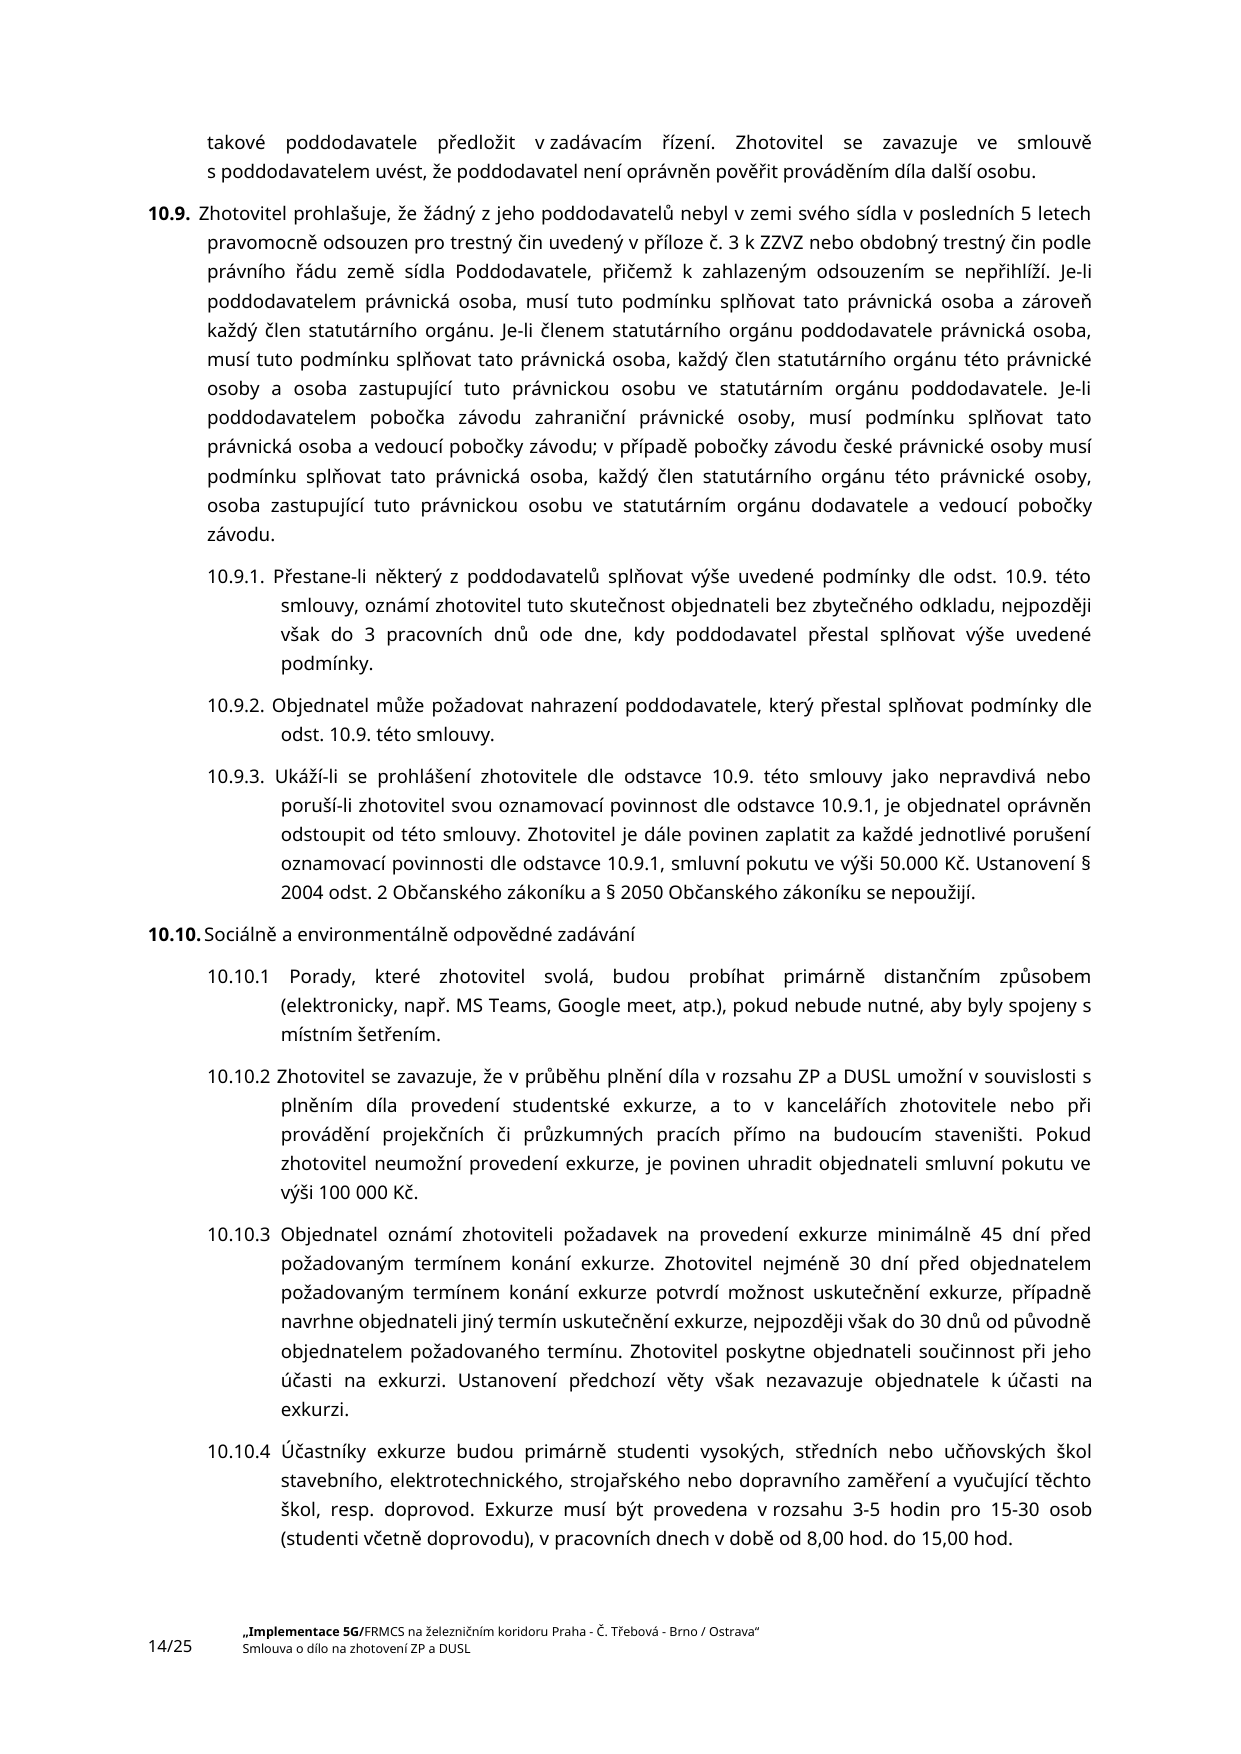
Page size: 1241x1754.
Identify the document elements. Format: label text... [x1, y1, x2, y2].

text 10.9.2. Objednatel může požadovat nahrazení poddodavatele, který přestal splňovat podmínky dle odst. 10.9. této smlouvy. [207, 689, 1092, 747]
text 10.10.1 Porady, které zhotovitel svolá, budou probíhat primárně distančním způsobem (elektronicky, např. MS Teams, Google meet, atp.), pokud nebude nutné, aby byly spojeny s místním šetřením. [207, 960, 1092, 1047]
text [148, 126, 1092, 185]
text 10.9.1. Přestane-li některý z poddodavatelů splňovat výše uvedené podmínky dle odst. 10.9. této smlouvy, oznámí zhotovitel tuto skutečnost objednateli bez zbytečného odkladu, nejpozději však do 3 pracovních dnů ode dne, kdy poddodavatel přestal splňovat výše uvedené podmínky. [207, 560, 1092, 676]
text 10.9. Zhotovitel prohlašuje, že žádný z jeho poddodavatelů nebyl v zemi svého sídla v posledních 5 letech pravomocně odsouzen pro trestný čin uvedený v příloze č. 3 k ZZVZ nebo obdobný trestný čin podle právního řádu země sídla Poddodavatele, přičemž k zahlazeným odsouzením se nepřihlíží. Je-li poddodavatelem právnická osoba, musí tuto podmínku splňovat tato právnická osoba a zároveň každý člen statutárního orgánu. Je-li členem statutárního orgánu poddodavatele právnická osoba, musí tuto podmínku splňovat tato právnická osoba, každý člen statutárního orgánu této právnické osoby a osoba zastupující tuto právnickou osobu ve statutárním orgánu poddodavatele. Je-li poddodavatelem pobočka závodu zahraniční právnické osoby, musí podmínku splňovat tato právnická osoba a vedoucí pobočky závodu; v případě pobočky závodu české právnické osoby musí podmínku splňovat tato právnická osoba, každý člen statutárního orgánu této právnické osoby, osoba zastupující tuto právnickou osobu ve statutárním orgánu dodavatele a vedoucí pobočky závodu. [148, 197, 1092, 547]
text 10.10.3 Objednatel oznámí zhotoviteli požadavek na provedení exkurze minimálně 45 dní před požadovaným termínem konání exkurze. Zhotovitel nejméně 30 dní před objednatelem požadovaným termínem konání exkurze potvrdí možnost uskutečnění exkurze, případně navrhne objednateli jiný termín uskutečnění exkurze, nejpozději však do 30 dnů od původně objednatelem požadovaného termínu. Zhotovitel poskytne objednateli součinnost při jeho účasti na exkurzi. Ustanovení předchozí věty však nezavazuje objednatele k účasti na exkurzi. [207, 1218, 1092, 1422]
text 10.10.2 Zhotovitel se zavazuje, že v průběhu plnění díla v rozsahu ZP a DUSL umožní v souvislosti s plněním díla provedení studentské exkurze, a to v kancelářích zhotovitele nebo při provádění projekčních či průzkumných pracích přímo na budoucím staveništi. Pokud zhotovitel neumožní provedení exkurze, je povinen uhradit objednateli smluvní pokutu ve výši 100 000 Kč. [207, 1060, 1092, 1206]
text 10.9.3. Ukáží-li se prohlášení zhotovitele dle odstavce 10.9. této smlouvy jako nepravdivá nebo poruší-li zhotovitel svou oznamovací povinnost dle odstavce 10.9.1, je objednatel oprávněn odstoupit od této smlouvy. Zhotovitel je dále povinen zaplatit za každé jednotlivé porušení oznamovací povinnosti dle odstavce 10.9.1, smluvní pokutu ve výši 50.000 Kč. Ustanovení § 2004 odst. 2 Občanského zákoníku a § 2050 Občanského zákoníku se nepoužijí. [207, 760, 1092, 906]
text 10.10.4 Účastníky exkurze budou primárně studenti vysokých, středních nebo učňovských škol stavebního, elektrotechnického, strojařského nebo dopravního zaměření a vyučující těchto škol, resp. doprovod. Exkurze musí být provedena v rozsahu 3-5 hodin pro 15-30 osob (studenti včetně doprovodu), v pracovních dnech v době od 8,00 hod. do 15,00 hod. [207, 1435, 1092, 1551]
text 10.10. Sociálně a environmentálně odpovědné zadávání [148, 918, 1092, 947]
